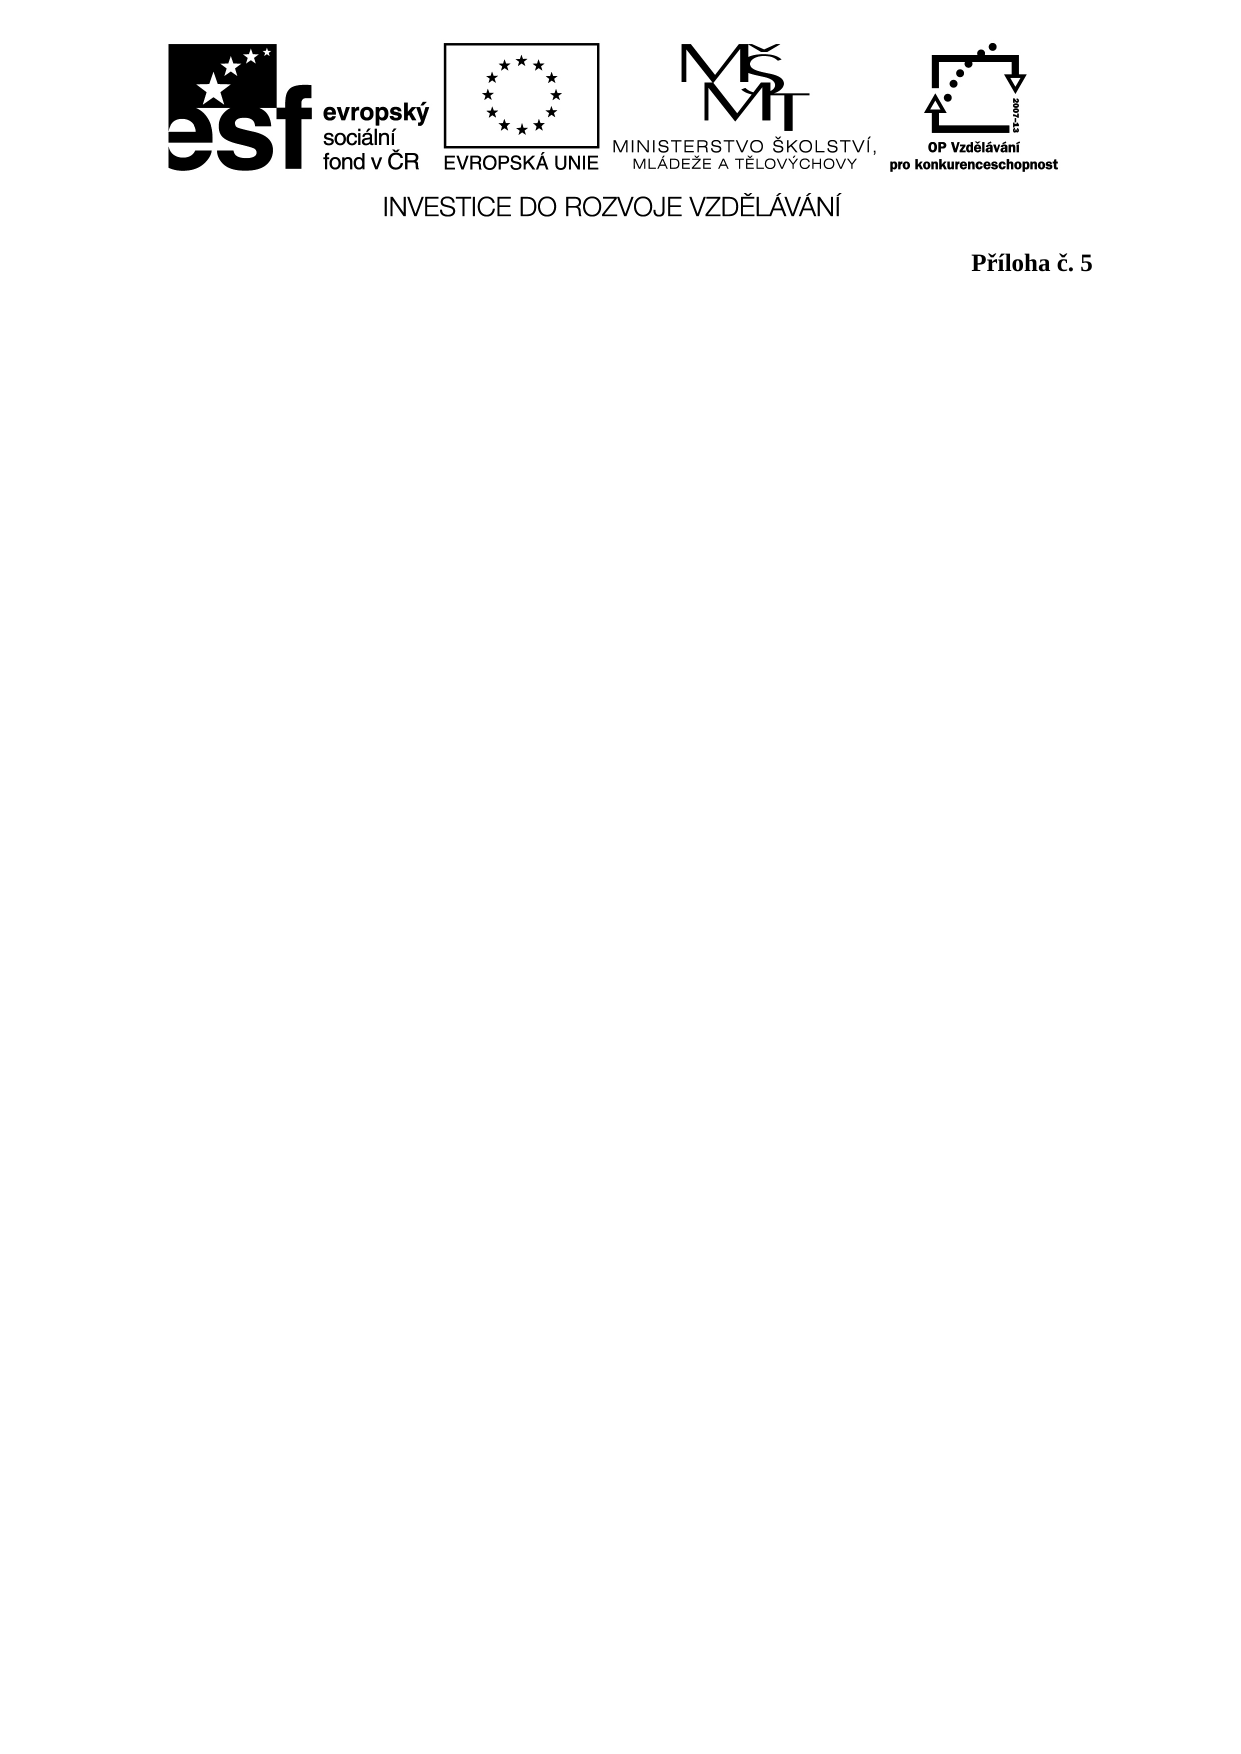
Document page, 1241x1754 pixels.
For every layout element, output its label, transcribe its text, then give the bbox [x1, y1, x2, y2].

text Příloha č. 5 [148, 148, 1093, 277]
picture [121, 3, 1119, 248]
